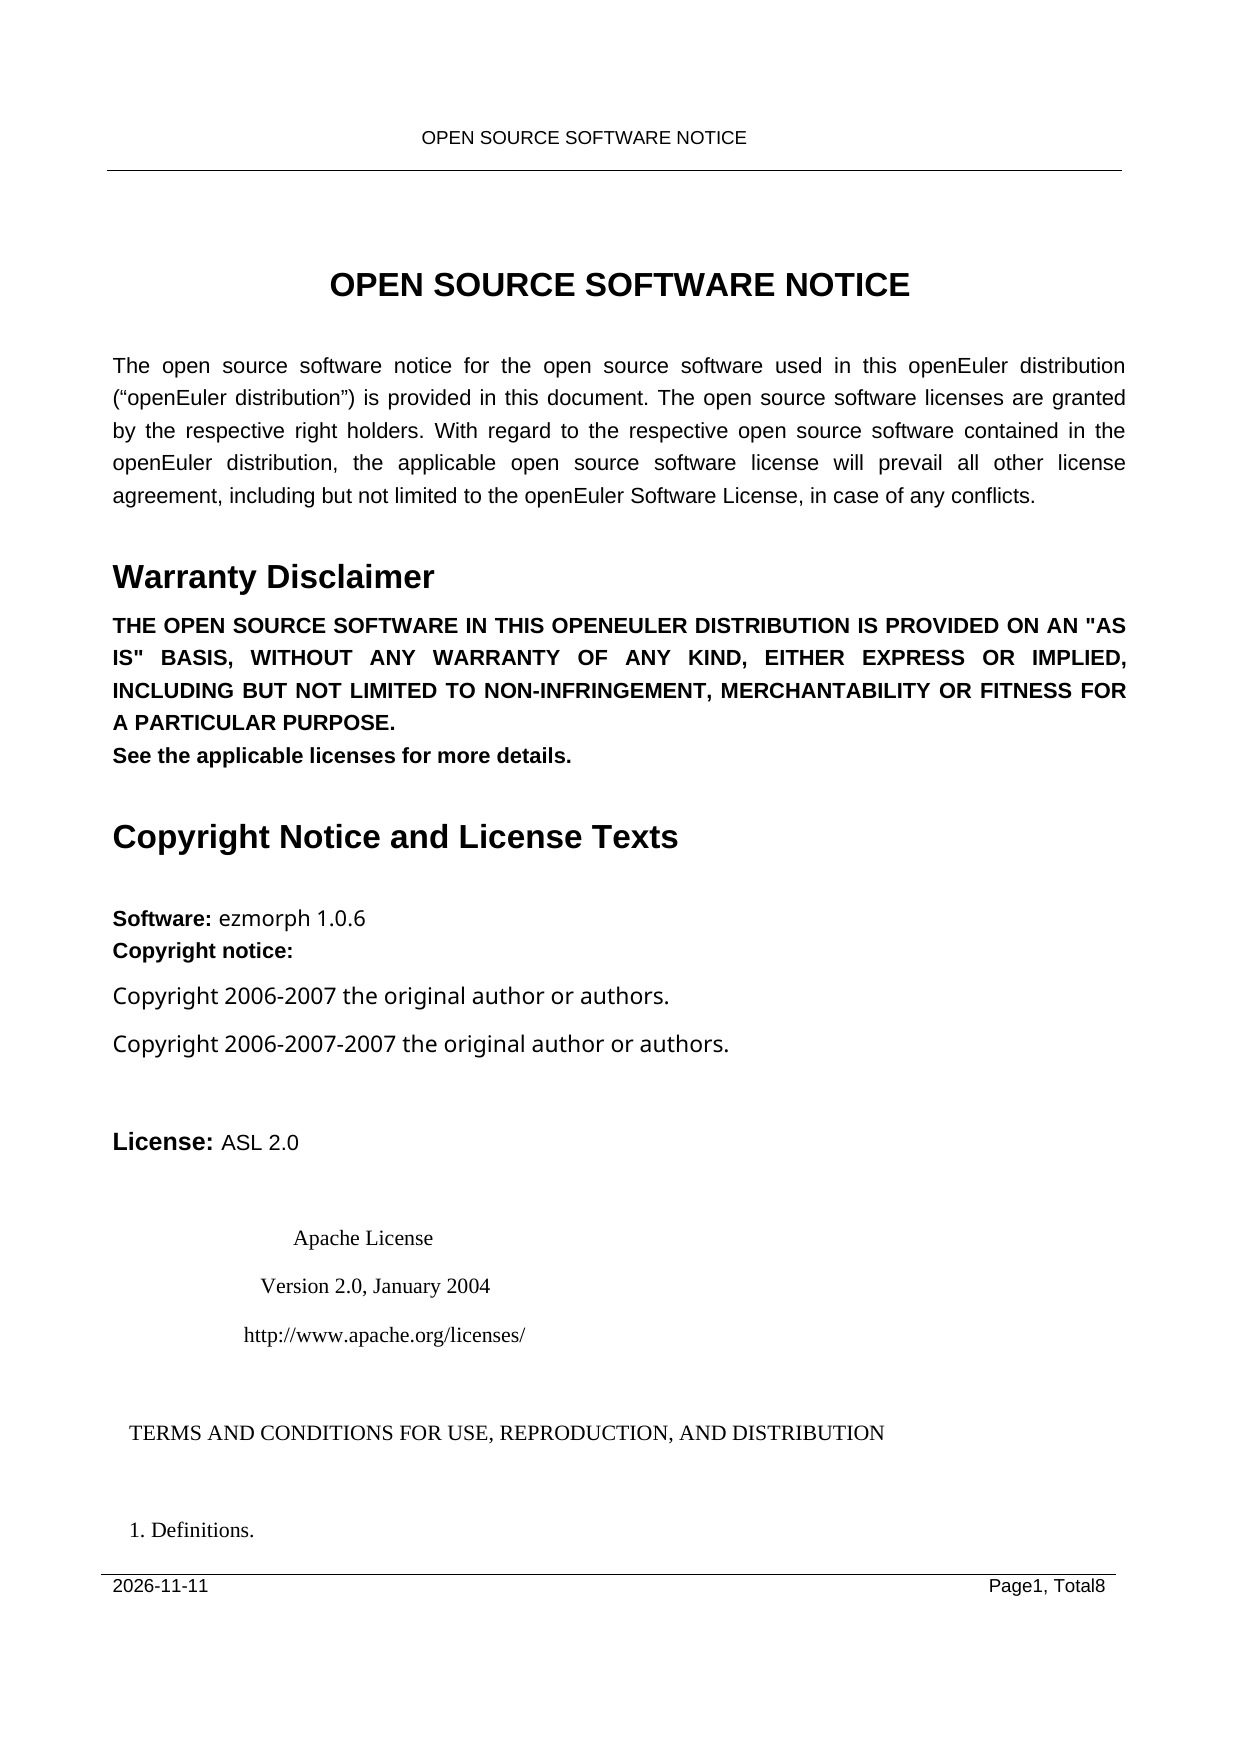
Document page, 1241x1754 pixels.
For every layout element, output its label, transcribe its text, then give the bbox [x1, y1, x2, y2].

text Warranty Disclaimer [112, 544, 1128, 609]
text THE OPEN SOURCE SOFTWARE IN THIS OPENEULER DISTRIBUTION IS PROVIDED ON AN "AS IS" BASIS, WITHOUT ANY WARRANTY OF ANY KIND, EITHER EXPRESS OR IMPLIED, INCLUDING BUT NOT LIMITED TO NON-INFRINGEMENT, MERCHANTABILITY OR FITNESS FOR A PARTICULAR PURPOSE. See the applicable licenses for more details. [112, 609, 1128, 771]
text The open source software notice for the open source software used in this openEuler distribution (“openEuler distribution”) is provided in this document. The open source software licenses are granted by the respective right holders. With regard to the respective open source software contained in the openEuler distribution, the applicable open source software license will prevail all other license agreement, including but not limited to the openEuler Software License, in case of any conflicts. [112, 349, 1128, 511]
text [112, 1172, 1128, 1546]
text OPEN SOURCE SOFTWARE NOTICE [112, 251, 1128, 316]
text Software: ezmorph 1.0.6 [112, 901, 1128, 934]
text Copyright Notice and License Texts [112, 804, 1128, 869]
text License: ASL 2.0 [112, 1125, 1128, 1158]
text Copyright 2006-2007 the original author or authors. Copyright 2006-2007-2007 the original author or authors. [112, 979, 1128, 1109]
text Copyright notice: [112, 934, 1128, 966]
